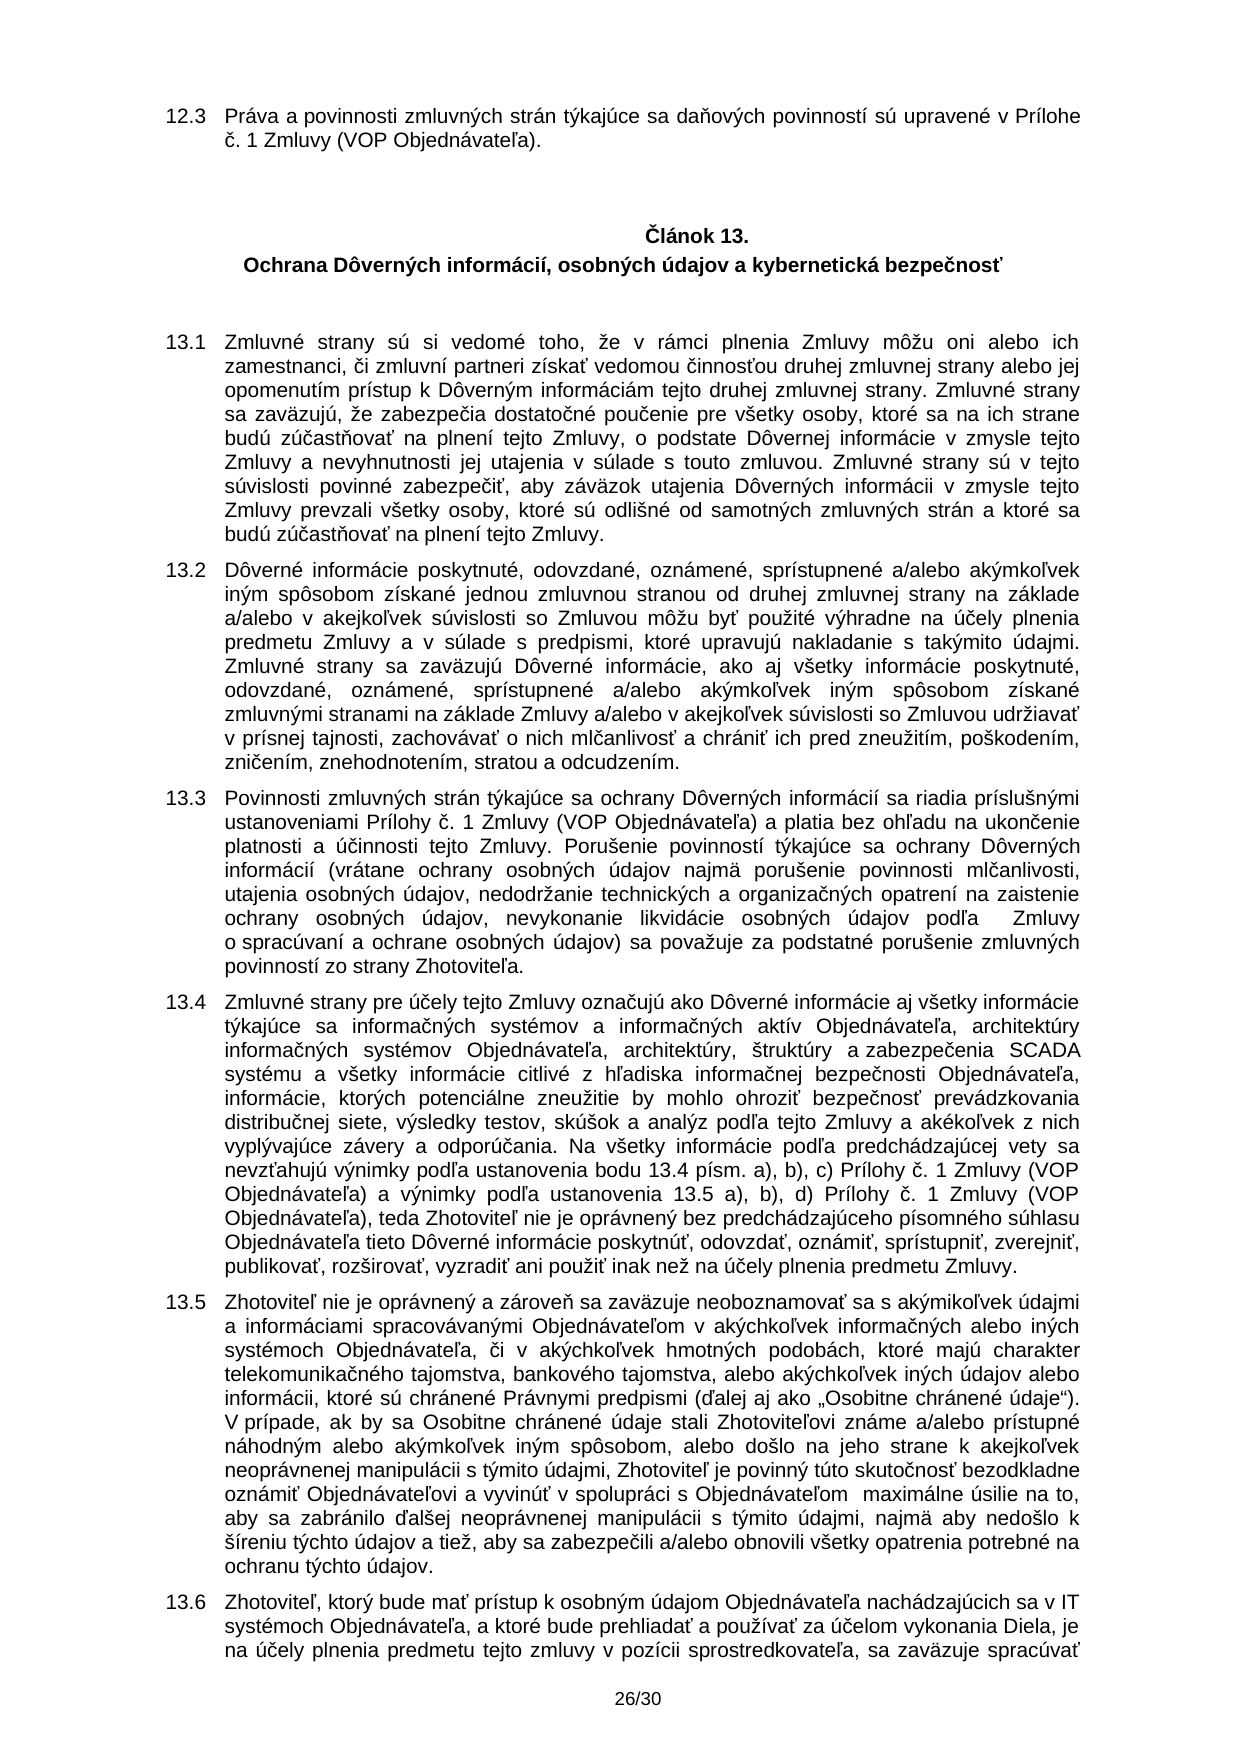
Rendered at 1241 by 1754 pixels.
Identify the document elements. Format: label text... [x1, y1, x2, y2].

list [165, 1590, 1081, 1662]
list Zhotoviteľ nie je oprávnený a zároveň sa zaväzuje neoboznamovať sa s akýmikoľvek údajmi a informáciami spracovávanými Objednávateľom v akýchkoľvek informačných alebo iných systémoch Objednávateľa, či v akýchkoľvek hmotných podobách, ktoré majú charakter telekomunikačného tajomstva, bankového tajomstva, alebo akýchkoľvek iných údajov alebo informácii, ktoré sú chránené Právnymi predpismi (ďalej aj ako „Osobitne chránené údaje“). V prípade, ak by sa Osobitne chránené údaje stali Zhotoviteľovi známe a/alebo prístupné náhodným alebo akýmkoľvek iným spôsobom, alebo došlo na jeho strane k akejkoľvek neoprávnenej manipulácii s týmito údajmi, Zhotoviteľ je povinný túto skutočnosť bezodkladne oznámiť Objednávateľovi a vyvinúť v spolupráci s Objednávateľom maximálne úsilie na to, aby sa zabránilo ďalšej neoprávnenej manipulácii s týmito údajmi, najmä aby nedošlo k šíreniu týchto údajov a tiež, aby sa zabezpečili a/alebo obnovili všetky opatrenia potrebné na ochranu týchto údajov. [165, 1290, 1081, 1578]
list Dôverné informácie poskytnuté, odovzdané, oznámené, sprístupnené a/alebo akýmkoľvek iným spôsobom získané jednou zmluvnou stranou od druhej zmluvnej strany na základe a/alebo v akejkoľvek súvislosti so Zmluvou môžu byť použité výhradne na účely plnenia predmetu Zmluvy a v súlade s predpismi, ktoré upravujú nakladanie s takýmito údajmi. Zmluvné strany sa zaväzujú Dôverné informácie, ako aj všetky informácie poskytnuté, odovzdané, oznámené, sprístupnené a/alebo akýmkoľvek iným spôsobom získané zmluvnými stranami na základe Zmluvy a/alebo v akejkoľvek súvislosti so Zmluvou udržiavať v prísnej tajnosti, zachovávať o nich mlčanlivosť a chrániť ich pred zneužitím, poškodením, zničením, znehodnotením, stratou a odcudzením. [165, 558, 1081, 773]
text Ochrana Dôverných informácií, osobných údajov a kybernetická bezpečnosť [165, 252, 1081, 276]
list Zmluvné strany sú si vedomé toho, že v rámci plnenia Zmluvy môžu oni alebo ich zamestnanci, či zmluvní partneri získať vedomou činnosťou druhej zmluvnej strany alebo jej opomenutím prístup k Dôverným informáciám tejto druhej zmluvnej strany. Zmluvné strany sa zaväzujú, že zabezpečia dostatočné poučenie pre všetky osoby, ktoré sa na ich strane budú zúčastňovať na plnení tejto Zmluvy, o podstate Dôvernej informácie v zmysle tejto Zmluvy a nevyhnutnosti jej utajenia v súlade s touto zmluvou. Zmluvné strany sú v tejto súvislosti povinné zabezpečiť, aby záväzok utajenia Dôverných informácii v zmysle tejto Zmluvy prevzali všetky osoby, ktoré sú odlišné od samotných zmluvných strán a ktoré sa budú zúčastňovať na plnení tejto Zmluvy. [165, 330, 1081, 545]
list Povinnosti zmluvných strán týkajúce sa ochrany Dôverných informácií sa riadia príslušnými ustanoveniami Prílohy č. 1 Zmluvy (VOP Objednávateľa) a platia bez ohľadu na ukončenie platnosti a účinnosti tejto Zmluvy. Porušenie povinností týkajúce sa ochrany Dôverných informácií (vrátane ochrany osobných údajov najmä porušenie povinnosti mlčanlivosti, utajenia osobných údajov, nedodržanie technických a organizačných opatrení na zaistenie ochrany osobných údajov, nevykonanie likvidácie osobných údajov podľa Zmluvy o spracúvaní a ochrane osobných údajov) sa považuje za podstatné porušenie zmluvných povinností zo strany Zhotoviteľa. [165, 786, 1081, 978]
list Práva a povinnosti zmluvných strán týkajúce sa daňových povinností sú upravené v Prílohe č. 1 Zmluvy (VOP Objednávateľa). [165, 103, 1081, 151]
list Zmluvné strany pre účely tejto Zmluvy označujú ako Dôverné informácie aj všetky informácie týkajúce sa informačných systémov a informačných aktív Objednávateľa, architektúry informačných systémov Objednávateľa, architektúry, štruktúry a zabezpečenia SCADA systému a všetky informácie citlivé z hľadiska informačnej bezpečnosti Objednávateľa, informácie, ktorých potenciálne zneužitie by mohlo ohroziť bezpečnosť prevádzkovania distribučnej siete, výsledky testov, skúšok a analýz podľa tejto Zmluvy a akékoľvek z nich vyplývajúce závery a odporúčania. Na všetky informácie podľa predchádzajúcej vety sa nevzťahujú výnimky podľa ustanovenia bodu 13.4 písm. a), b), c) Prílohy č. 1 Zmluvy (VOP Objednávateľa) a výnimky podľa ustanovenia 13.5 a), b), d) Prílohy č. 1 Zmluvy (VOP Objednávateľa), teda Zhotoviteľ nie je oprávnený bez predchádzajúceho písomného súhlasu Objednávateľa tieto Dôverné informácie poskytnúť, odovzdať, oznámiť, sprístupniť, zverejniť, publikovať, rozširovať, vyzradiť ani použiť inak než na účely plnenia predmetu Zmluvy. [165, 990, 1081, 1278]
